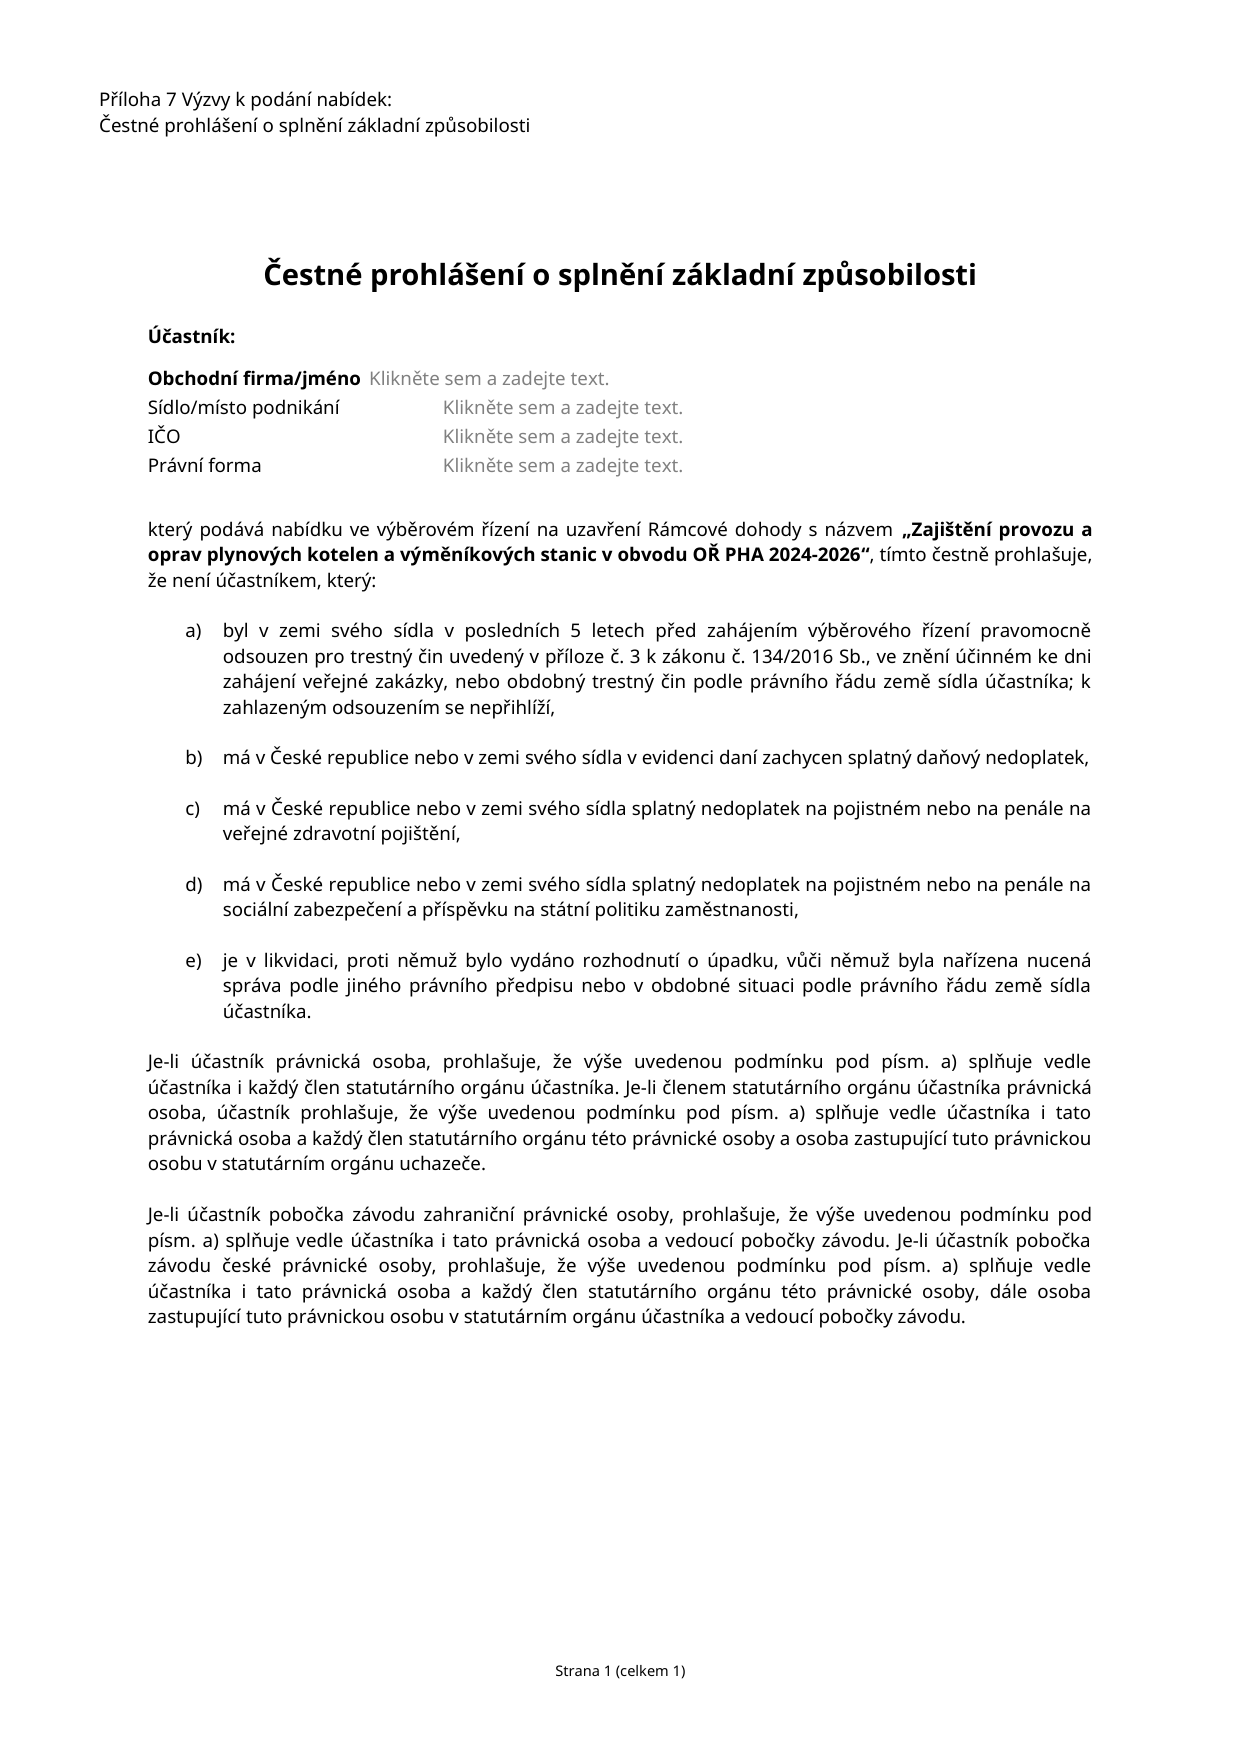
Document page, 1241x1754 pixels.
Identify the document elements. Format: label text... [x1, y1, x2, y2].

list má v České republice nebo v zemi svého sídla splatný nedoplatek na pojistném nebo na penále na veřejné zdravotní pojištění, [185, 795, 1093, 846]
list má v České republice nebo v zemi svého sídla v evidenci daní zachycen splatný daňový nedoplatek, [185, 744, 1093, 770]
text Je-li účastník právnická osoba, prohlašuje, že výše uvedenou podmínku pod písm. a) splňuje vedle účastníka i každý člen statutárního orgánu účastníka. Je-li členem statutárního orgánu účastníka právnická osoba, účastník prohlašuje, že výše uvedenou podmínku pod písm. a) splňuje vedle účastníka i tato právnická osoba a každý člen statutárního orgánu této právnické osoby a osoba zastupující tuto právnickou osobu v statutárním orgánu uchazeče. [148, 1049, 1093, 1176]
text Obchodní firma/jméno [148, 362, 1093, 391]
text který podává nabídku ve výběrovém řízení na uzavření Rámcové dohody s názvem „Zajištění provozu a oprav plynových kotelen a výměníkových stanic v obvodu OŘ PHA 2024-2026“, tímto čestně prohlašuje, že není účastníkem, který: [148, 516, 1093, 592]
list byl v zemi svého sídla v posledních 5 letech před zahájením výběrového řízení pravomocně odsouzen pro trestný čin uvedený v příloze č. 3 k zákonu č. 134/2016 Sb., ve znění účinném ke dni zahájení veřejné zakázky, nebo obdobný trestný čin podle právního řádu země sídla účastníka; k zahlazeným odsouzením se nepřihlíží, [185, 617, 1093, 719]
text Sídlo/místo podnikání [148, 391, 1093, 420]
list je v likvidaci, proti němuž bylo vydáno rozhodnutí o úpadku, vůči němuž byla nařízena nucená správa podle jiného právního předpisu nebo v obdobné situaci podle právního řádu země sídla účastníka. [185, 947, 1093, 1024]
text Účastník: [148, 318, 1093, 349]
text IČO [148, 420, 1093, 449]
title Čestné prohlášení o splnění základní způsobilosti [148, 254, 1093, 293]
text Je-li účastník pobočka závodu zahraniční právnické osoby, prohlašuje, že výše uvedenou podmínku pod písm. a) splňuje vedle účastníka i tato právnická osoba a vedoucí pobočky závodu. Je-li účastník pobočka závodu české právnické osoby, prohlašuje, že výše uvedenou podmínku pod písm. a) splňuje vedle účastníka i tato právnická osoba a každý člen statutárního orgánu této právnické osoby, dále osoba zastupující tuto právnickou osobu v statutárním orgánu účastníka a vedoucí pobočky závodu. [148, 1202, 1093, 1329]
text Právní forma [148, 449, 1093, 478]
list má v České republice nebo v zemi svého sídla splatný nedoplatek na pojistném nebo na penále na sociální zabezpečení a příspěvku na státní politiku zaměstnanosti, [185, 871, 1093, 922]
